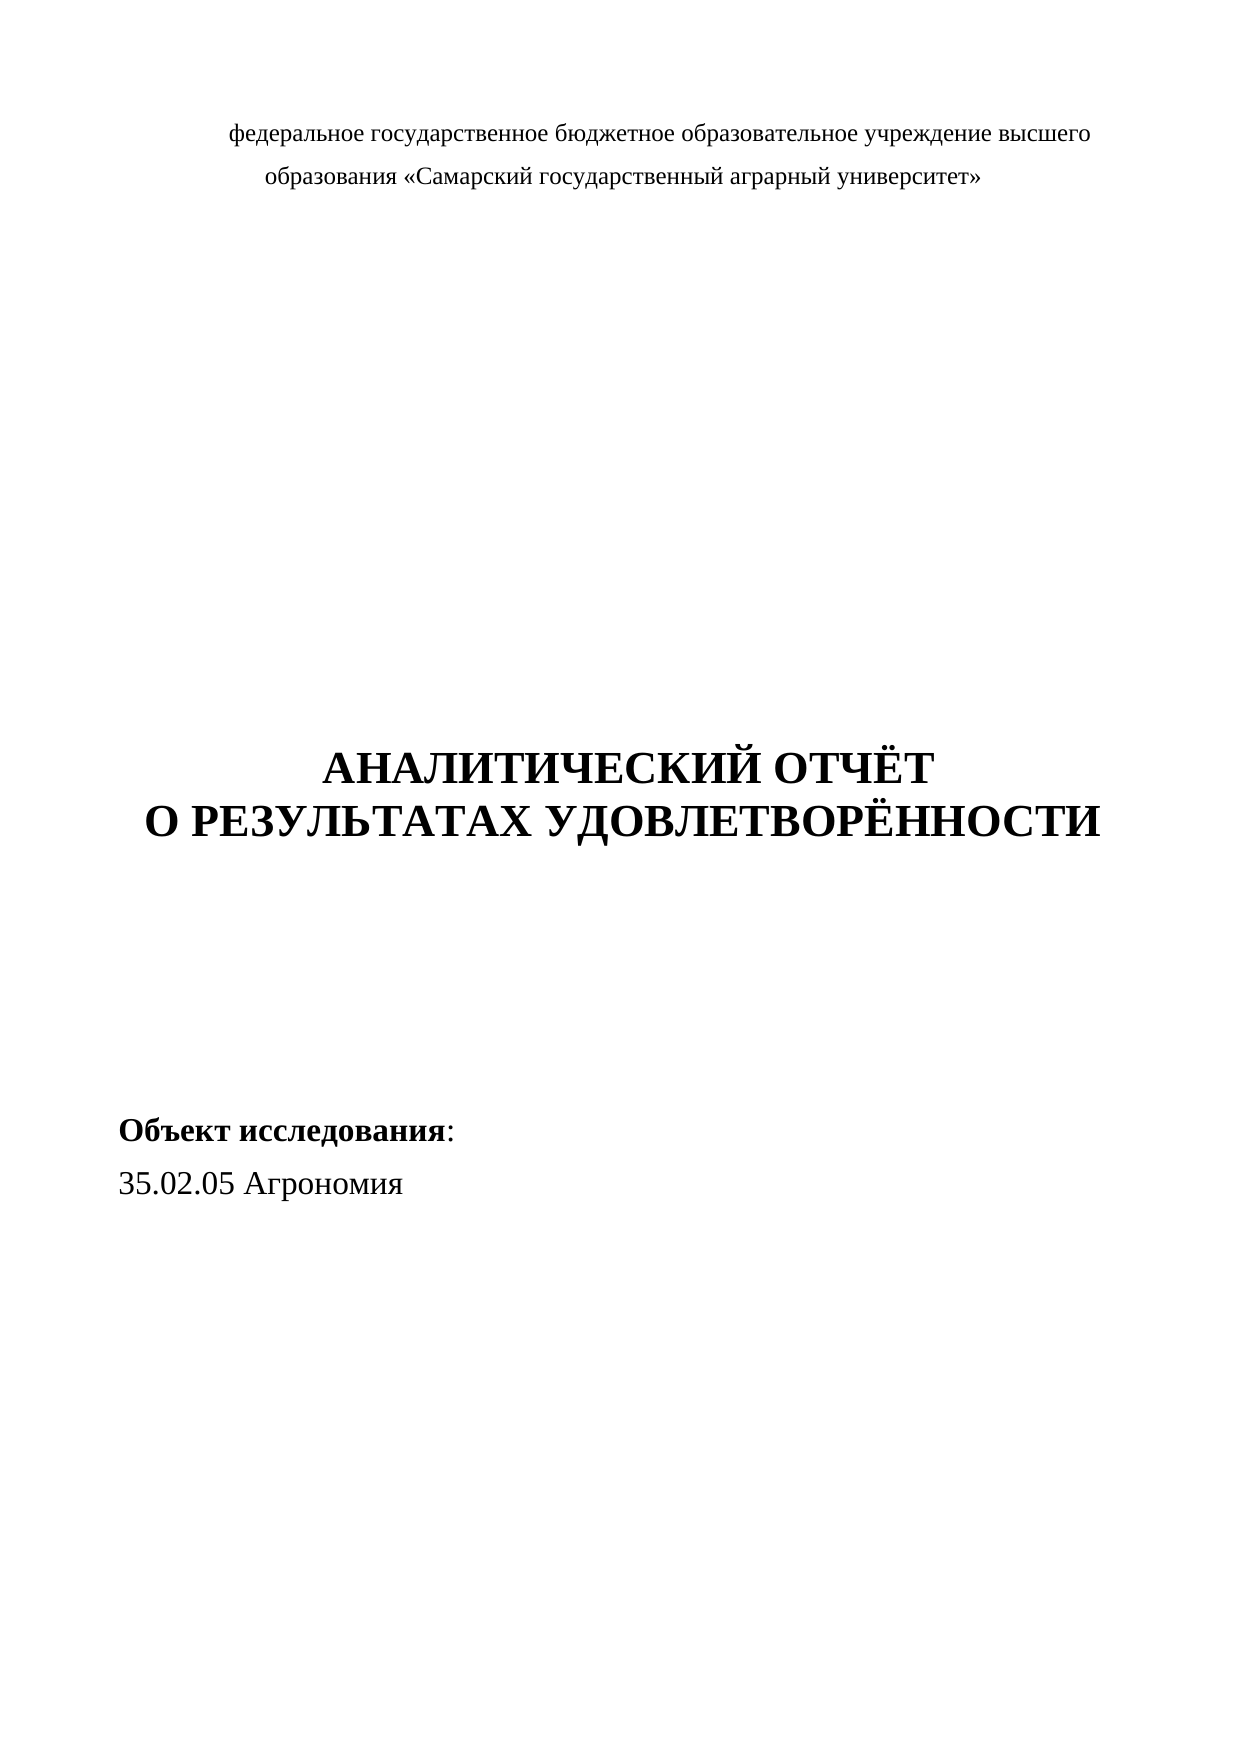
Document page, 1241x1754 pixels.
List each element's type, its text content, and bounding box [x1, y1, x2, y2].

text 35.02.05 Агрономия [118, 1163, 1122, 1201]
text федеральное государственное бюджетное образовательное учреждение высшего образования «Самарский государственный аграрный университет» [124, 118, 1122, 190]
text Объект исследования: [118, 1110, 1122, 1148]
text АНАЛИТИЧЕСКИЙ ОТЧЁТ [124, 741, 1122, 794]
text О РЕЗУЛЬТАТАХ УДОВЛЕТВОРЁННОСТИ [124, 794, 1122, 846]
